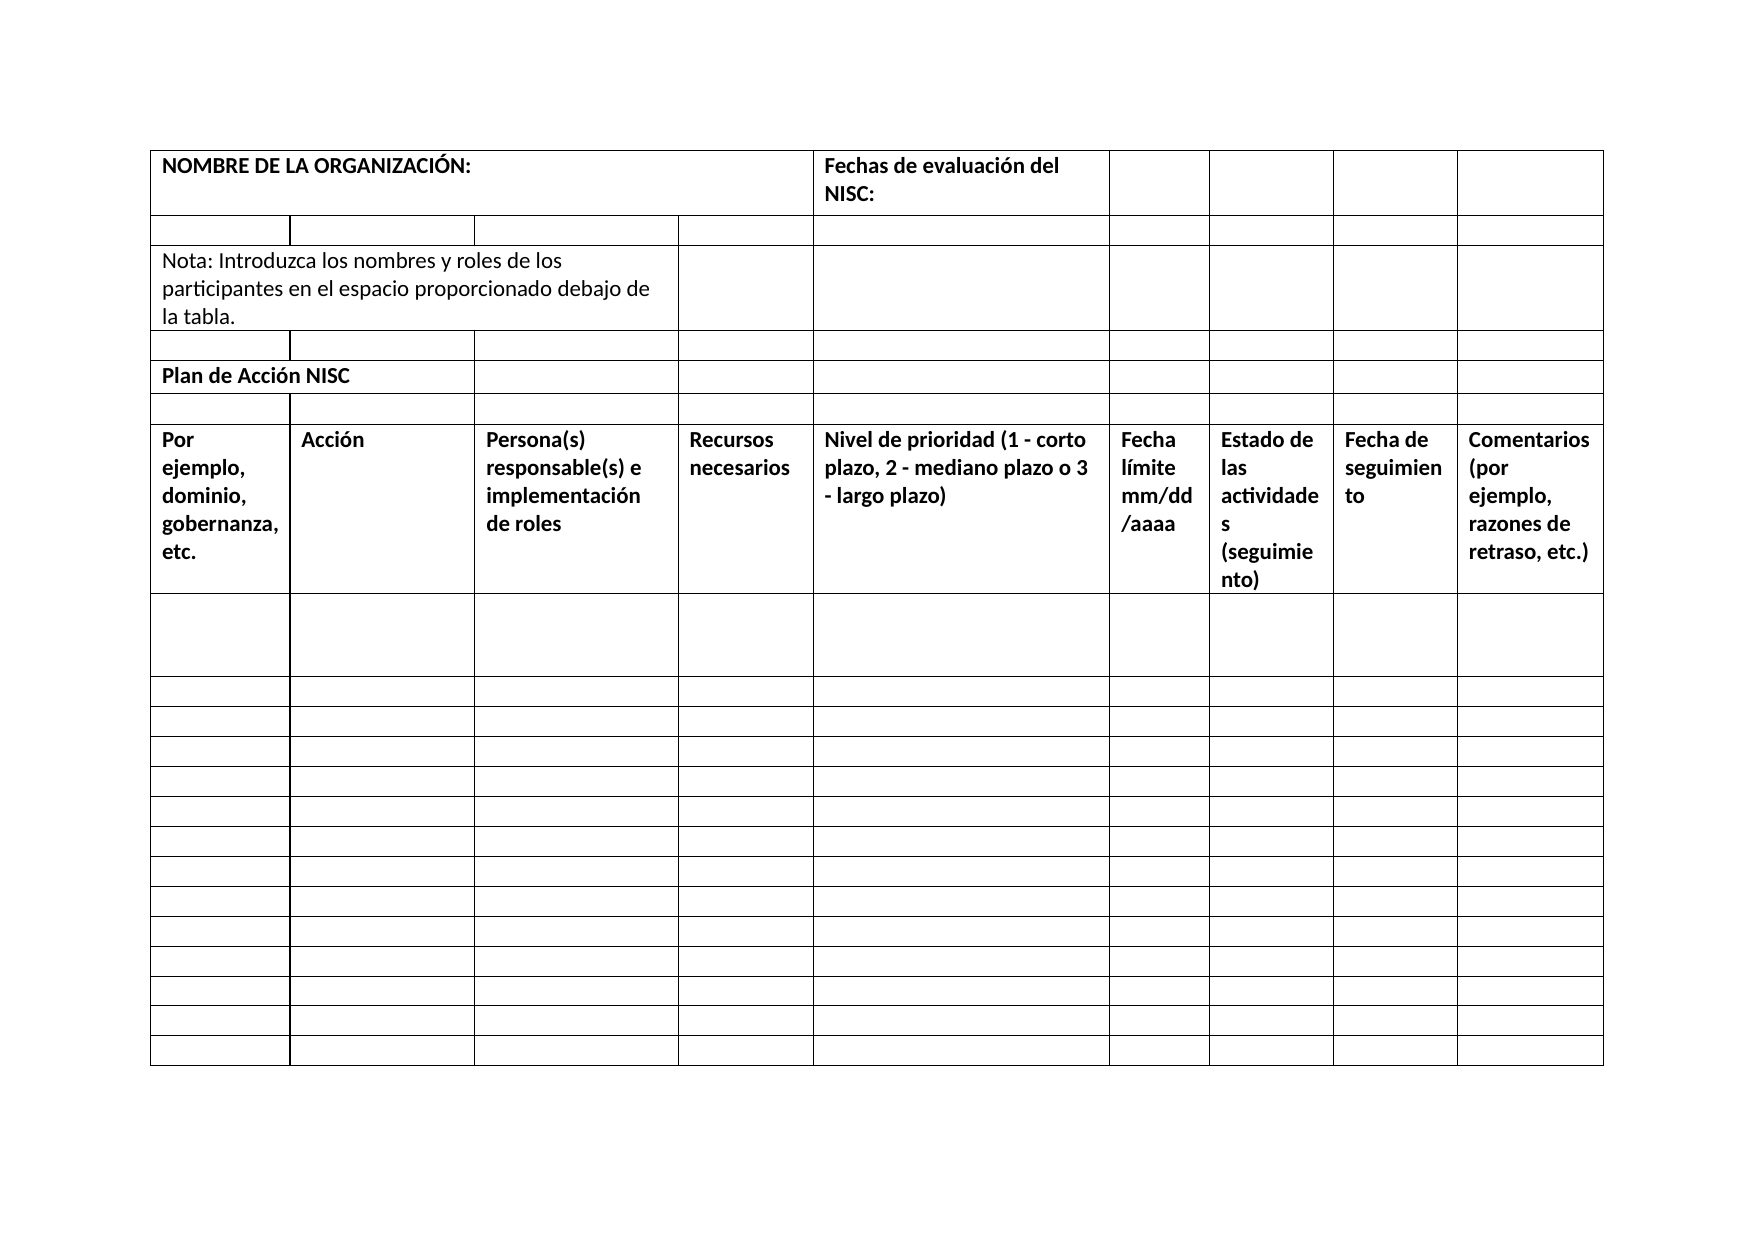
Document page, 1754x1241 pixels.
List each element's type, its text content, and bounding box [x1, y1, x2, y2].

table_cell [679, 947, 813, 976]
table_cell [151, 331, 289, 360]
table_cell [1210, 947, 1333, 976]
table_cell [679, 361, 813, 393]
table_cell [291, 707, 474, 736]
table_cell [151, 707, 289, 736]
table_cell Por ejemplo, dominio, gobernanza, etc. [151, 425, 289, 593]
table_cell [1110, 827, 1209, 856]
table_cell Nivel de prioridad (1 - corto plazo, 2 - mediano plazo o 3 - largo plazo) [814, 425, 1109, 593]
table_cell [679, 331, 813, 360]
table_cell [1458, 361, 1603, 393]
table_cell [291, 977, 474, 1005]
table_cell [1458, 331, 1603, 360]
table_cell [1210, 1006, 1333, 1035]
table_cell [1210, 677, 1333, 706]
table_header [1458, 151, 1603, 215]
table_cell [1210, 827, 1333, 856]
table_cell [1210, 887, 1333, 916]
table_cell [1110, 977, 1209, 1005]
table_cell [1110, 246, 1209, 330]
table_header [1210, 151, 1333, 215]
table_cell [475, 677, 678, 706]
table_cell [814, 394, 1109, 424]
table_cell [291, 887, 474, 916]
table_cell [1210, 246, 1333, 330]
table_cell [1110, 737, 1209, 766]
table_cell [1458, 767, 1603, 796]
table_cell [1334, 827, 1457, 856]
table_header [1334, 151, 1457, 215]
table_cell [151, 977, 289, 1005]
table_cell [814, 977, 1109, 1005]
table_cell [679, 797, 813, 826]
table_cell Nota: Introduzca los nombres y roles de los participantes en el espacio proporcionado debajo de la tabla. [151, 246, 678, 330]
table_cell [814, 361, 1109, 393]
table_cell [475, 1006, 678, 1035]
table_cell [291, 767, 474, 796]
table_cell [1334, 331, 1457, 360]
table_cell [1110, 917, 1209, 946]
table_cell [291, 677, 474, 706]
table_cell [814, 737, 1109, 766]
table_cell [679, 707, 813, 736]
table_cell [291, 1036, 474, 1065]
table_cell [1458, 797, 1603, 826]
table_cell [1334, 947, 1457, 976]
table_cell [1110, 947, 1209, 976]
table_cell [1210, 594, 1333, 676]
table_cell [1458, 857, 1603, 886]
table_cell [475, 857, 678, 886]
table_cell [679, 1006, 813, 1035]
table_cell [814, 707, 1109, 736]
table_cell [291, 216, 474, 245]
table_cell [475, 216, 678, 245]
table_cell [1210, 361, 1333, 393]
table_cell [475, 917, 678, 946]
table_cell [1110, 361, 1209, 393]
table_cell [1334, 216, 1457, 245]
table_cell [291, 857, 474, 886]
table_cell [1210, 917, 1333, 946]
table_cell [475, 797, 678, 826]
table_cell [151, 827, 289, 856]
table_cell [151, 394, 289, 424]
table_cell Estado de las actividades (seguimiento) [1210, 425, 1333, 593]
table_cell [814, 797, 1109, 826]
table_cell [1210, 1036, 1333, 1065]
table_cell [679, 394, 813, 424]
table_cell [1210, 216, 1333, 245]
table_cell [1110, 331, 1209, 360]
table_cell [1334, 797, 1457, 826]
table_header [1110, 151, 1209, 215]
table_cell [1210, 331, 1333, 360]
table_cell [1458, 246, 1603, 330]
table_cell [814, 216, 1109, 245]
table_cell [1458, 677, 1603, 706]
table_cell [291, 797, 474, 826]
table_cell [814, 246, 1109, 330]
table_cell [679, 216, 813, 245]
table_cell [1458, 594, 1603, 676]
table_cell [1210, 977, 1333, 1005]
table_cell [1334, 677, 1457, 706]
table_cell [679, 857, 813, 886]
table_cell [475, 331, 678, 360]
table_cell [814, 1036, 1109, 1065]
table_cell [475, 737, 678, 766]
table_cell [1334, 1006, 1457, 1035]
table_cell [814, 594, 1109, 676]
table_cell [1334, 1036, 1457, 1065]
table_cell [151, 767, 289, 796]
table_cell [475, 1036, 678, 1065]
table_cell [814, 767, 1109, 796]
table_cell Recursos necesarios [679, 425, 813, 593]
table_header NOMBRE DE LA ORGANIZACIÓN: [151, 151, 813, 215]
table_cell [1334, 361, 1457, 393]
table_cell [475, 887, 678, 916]
table_cell [679, 1036, 813, 1065]
table_cell [151, 947, 289, 976]
table_cell [1210, 394, 1333, 424]
table_cell [1334, 394, 1457, 424]
table_cell [679, 887, 813, 916]
table_cell [1458, 216, 1603, 245]
table_cell [1334, 737, 1457, 766]
table_cell [1110, 797, 1209, 826]
table_cell Fecha de seguimiento [1334, 425, 1457, 593]
table_cell [475, 947, 678, 976]
table_cell [1334, 707, 1457, 736]
table_cell [475, 977, 678, 1005]
table_cell [679, 767, 813, 796]
table_cell [814, 947, 1109, 976]
table_cell [679, 977, 813, 1005]
table_cell [1110, 1006, 1209, 1035]
table_cell [1458, 707, 1603, 736]
table_cell [291, 827, 474, 856]
table_cell [1334, 977, 1457, 1005]
table_cell [1458, 394, 1603, 424]
table_cell Fecha límite mm/dd/aaaa [1110, 425, 1209, 593]
table_cell [1110, 767, 1209, 796]
table_cell [151, 594, 289, 676]
table_cell [1210, 707, 1333, 736]
table_cell [1110, 887, 1209, 916]
table_cell [814, 857, 1109, 886]
table_cell Comentarios (por ejemplo, razones de retraso, etc.) [1458, 425, 1603, 593]
table_cell [291, 737, 474, 766]
table_cell [1210, 857, 1333, 886]
table_cell [1458, 917, 1603, 946]
table_header Fechas de evaluación del NISC: [814, 151, 1109, 215]
table_cell [151, 887, 289, 916]
table_cell [1334, 857, 1457, 886]
table_cell [1110, 677, 1209, 706]
table_cell [151, 677, 289, 706]
table_cell [1458, 737, 1603, 766]
table_cell Plan de Acción NISC [151, 361, 474, 393]
table_cell [151, 737, 289, 766]
table_cell [1458, 887, 1603, 916]
table_cell Acción [291, 425, 474, 593]
table_cell [814, 887, 1109, 916]
table_cell [151, 917, 289, 946]
table_cell [151, 857, 289, 886]
table_cell [1110, 394, 1209, 424]
table_cell [151, 1036, 289, 1065]
table_cell [475, 394, 678, 424]
table_cell [1334, 246, 1457, 330]
table_cell [1210, 767, 1333, 796]
table_cell [1334, 887, 1457, 916]
table_cell [151, 797, 289, 826]
table_cell [1458, 827, 1603, 856]
table_cell [1334, 594, 1457, 676]
table_cell [814, 827, 1109, 856]
table_cell [1334, 917, 1457, 946]
table_cell [814, 1006, 1109, 1035]
table_cell [679, 246, 813, 330]
table_cell [1110, 857, 1209, 886]
table_cell [814, 677, 1109, 706]
table_cell [679, 737, 813, 766]
table_cell [151, 1006, 289, 1035]
table_cell [679, 677, 813, 706]
table_cell [1458, 1036, 1603, 1065]
table_cell [1458, 1006, 1603, 1035]
table_cell [814, 917, 1109, 946]
table_cell [291, 594, 474, 676]
table_cell [1458, 977, 1603, 1005]
table_cell [475, 594, 678, 676]
table_cell [291, 1006, 474, 1035]
table_cell [1110, 707, 1209, 736]
table_cell [1210, 737, 1333, 766]
table_cell [475, 767, 678, 796]
table_cell [679, 917, 813, 946]
table_cell [475, 827, 678, 856]
table_cell [1458, 947, 1603, 976]
table_cell [1110, 594, 1209, 676]
table_cell [291, 917, 474, 946]
table_cell [1210, 797, 1333, 826]
table_cell [151, 216, 289, 245]
table_cell [1110, 1036, 1209, 1065]
table_cell [291, 331, 474, 360]
table_cell Persona(s) responsable(s) e implementación de roles [475, 425, 678, 593]
table_cell [291, 394, 474, 424]
table_cell [475, 361, 678, 393]
table_cell [679, 827, 813, 856]
table_cell [679, 594, 813, 676]
table_cell [475, 707, 678, 736]
table_cell [1110, 216, 1209, 245]
table_cell [814, 331, 1109, 360]
table_cell [1334, 767, 1457, 796]
table_cell [291, 947, 474, 976]
